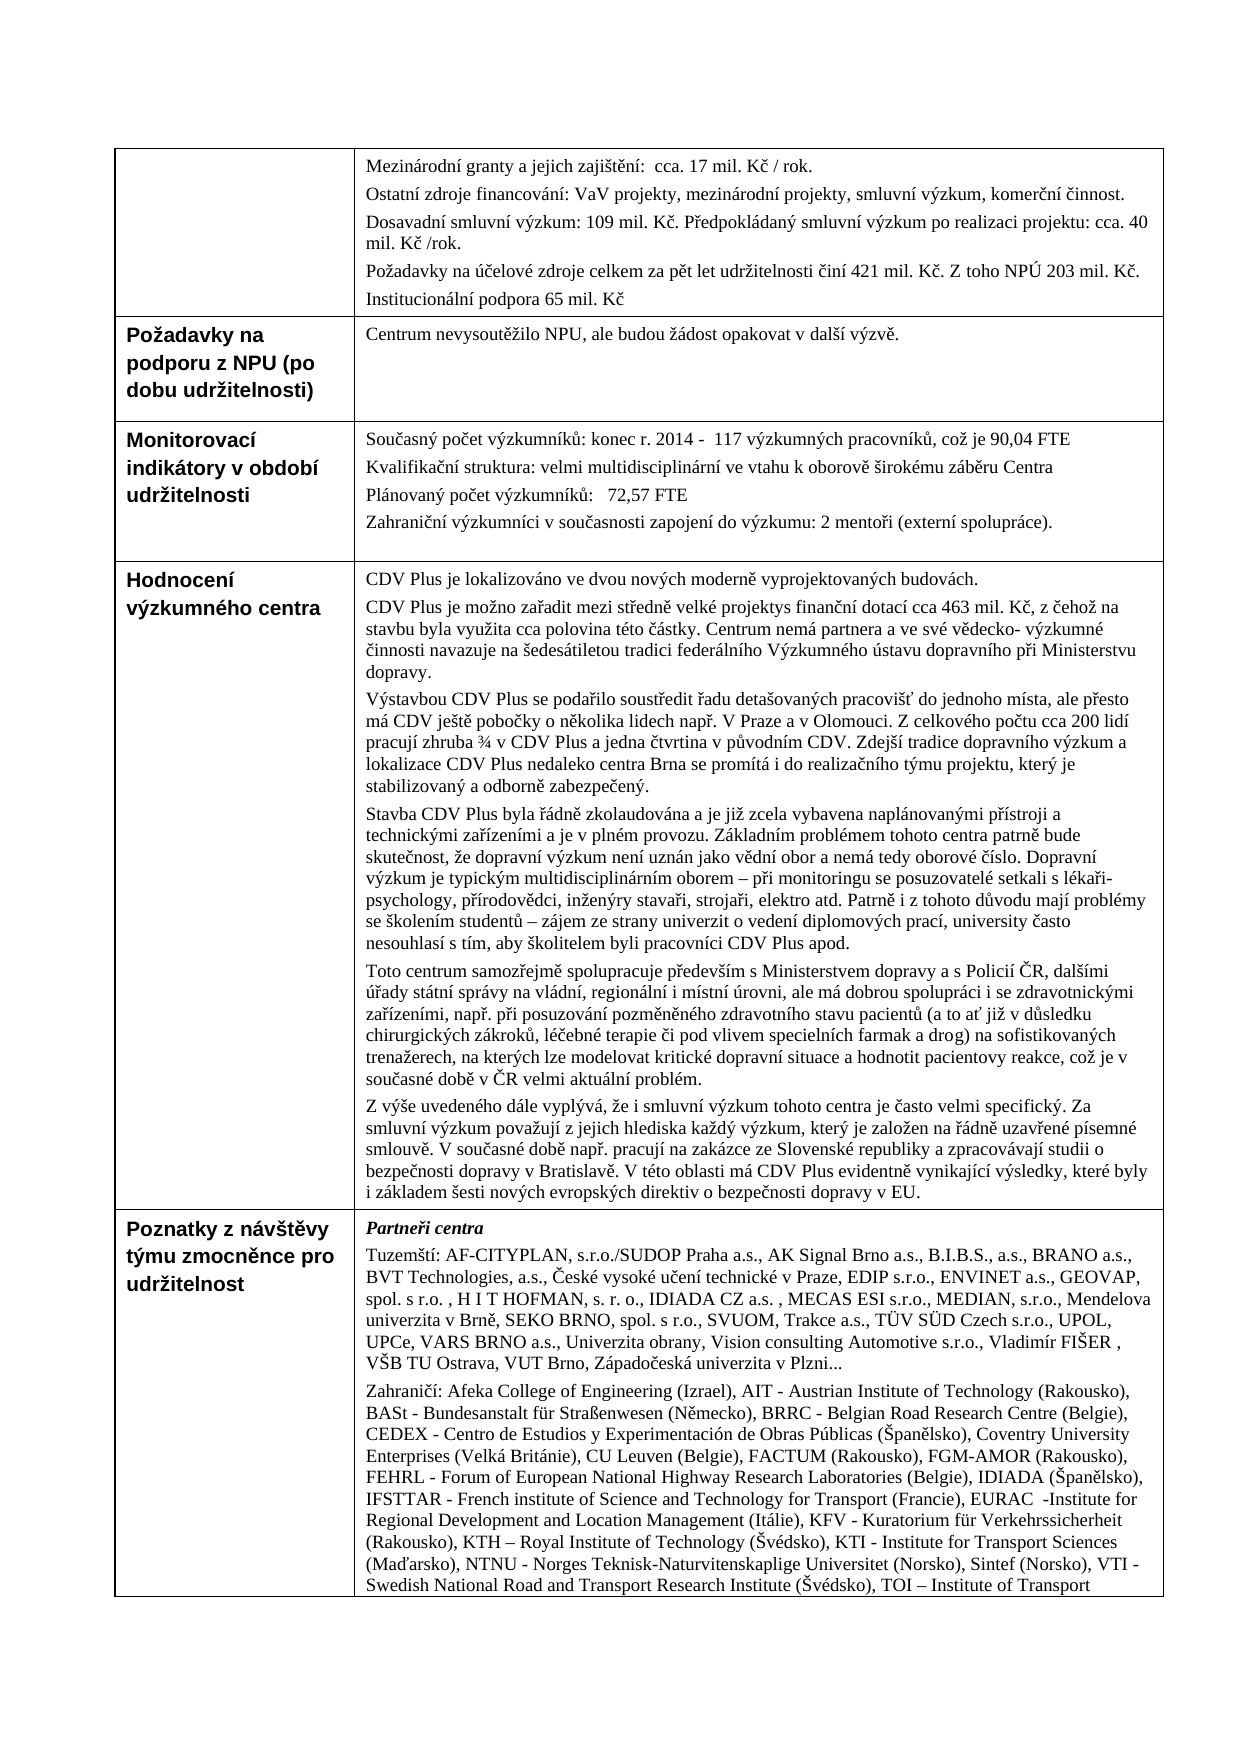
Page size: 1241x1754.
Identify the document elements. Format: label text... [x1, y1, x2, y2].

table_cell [355, 149, 1163, 316]
table_cell CDV Plus je lokalizováno ve dvou nových moderně vyprojektovaných budovách. CDV Plus je možno zařadit mezi středně velké projektys finanční dotací cca 463 mil. Kč, z čehož na stavbu byla využita cca polovina této částky. Centrum nemá partnera a ve své vědecko- výzkumné činnosti navazuje na šedesátiletou tradici federálního Výzkumného ústavu dopravního při Ministerstvu dopravy. Výstavbou CDV Plus se podařilo soustředit řadu detašovaných pracovišť do jednoho místa, ale přesto má CDV ještě pobočky o několika lidech např. V Praze a v Olomouci. Z celkového počtu cca 200 lidí pracují zhruba ¾ v CDV Plus a jedna čtvrtina v původním CDV. Zdejší tradice dopravního výzkum a lokalizace CDV Plus nedaleko centra Brna se promítá i do realizačního týmu projektu, který je stabilizovaný a odborně zabezpečený. Stavba CDV Plus byla řádně zkolaudována a je již zcela vybavena naplánovanými přístroji a technickými zařízeními a je v plném provozu. Základním problémem tohoto centra patrně bude skutečnost, že dopravní výzkum není uznán jako vědní obor a nemá tedy oborové číslo. Dopravní výzkum je typickým multidisciplinárním oborem – při monitoringu se posuzovatelé setkali s lékaři-psychology, přírodovědci, inženýry stavaři, strojaři, elektro atd. Patrně i z tohoto důvodu mají problémy se školením studentů – zájem ze strany univerzit o vedení diplomových prací, university často nesouhlasí s tím, aby školitelem byli pracovníci CDV Plus apod. Toto centrum samozřejmě spolupracuje především s Ministerstvem dopravy a s Policií ČR, dalšími úřady státní správy na vládní, regionální i místní úrovni, ale má dobrou spolupráci i se zdravotnickými zařízeními, např. při posuzování pozměněného zdravotního stavu pacientů (a to ať již v důsledku chirurgických zákroků, léčebné terapie či pod vlivem specielních farmak a drog) na sofistikovaných trenažerech, na kterých lze modelovat kritické dopravní situace a hodnotit pacientovy reakce, což je v současné době v ČR velmi aktuální problém. Z výše uvedeného dále vyplývá, že i smluvní výzkum tohoto centra je často velmi specifický. Za smluvní výzkum považují z jejich hlediska každý výzkum, který je založen na řádně uzavřené písemné smlouvě. V současné době např. pracují na zakázce ze Slovenské republiky a zpracovávají studii o bezpečnosti dopravy v Bratislavě. V této oblasti má CDV Plus evidentně vynikající výsledky, které byly i základem šesti nových evropských direktiv o bezpečnosti dopravy v EU. [355, 562, 1163, 1209]
table_cell Hodnocení výzkumného centra [116, 562, 354, 1209]
table_cell Monitorovací indikátory v období udržitelnosti [116, 422, 354, 561]
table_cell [116, 149, 354, 316]
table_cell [355, 1210, 1163, 1596]
table_cell Centrum nevysoutěžilo NPU, ale budou žádost opakovat v další výzvě. [355, 317, 1163, 421]
table_cell Současný počet výzkumníků: konec r. 2014 - 117 výzkumných pracovníků, což je 90,04 FTE Kvalifikační struktura: velmi multidisciplinární ve vtahu k oborově širokému záběru Centra Plánovaný počet výzkumníků: 72,57 FTE Zahraniční výzkumníci v současnosti zapojení do výzkumu: 2 mentoři (externí spolupráce). [355, 422, 1163, 561]
table_cell Požadavky na podporu z NPU (po dobu udržitelnosti) [116, 317, 354, 421]
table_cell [116, 1210, 354, 1596]
